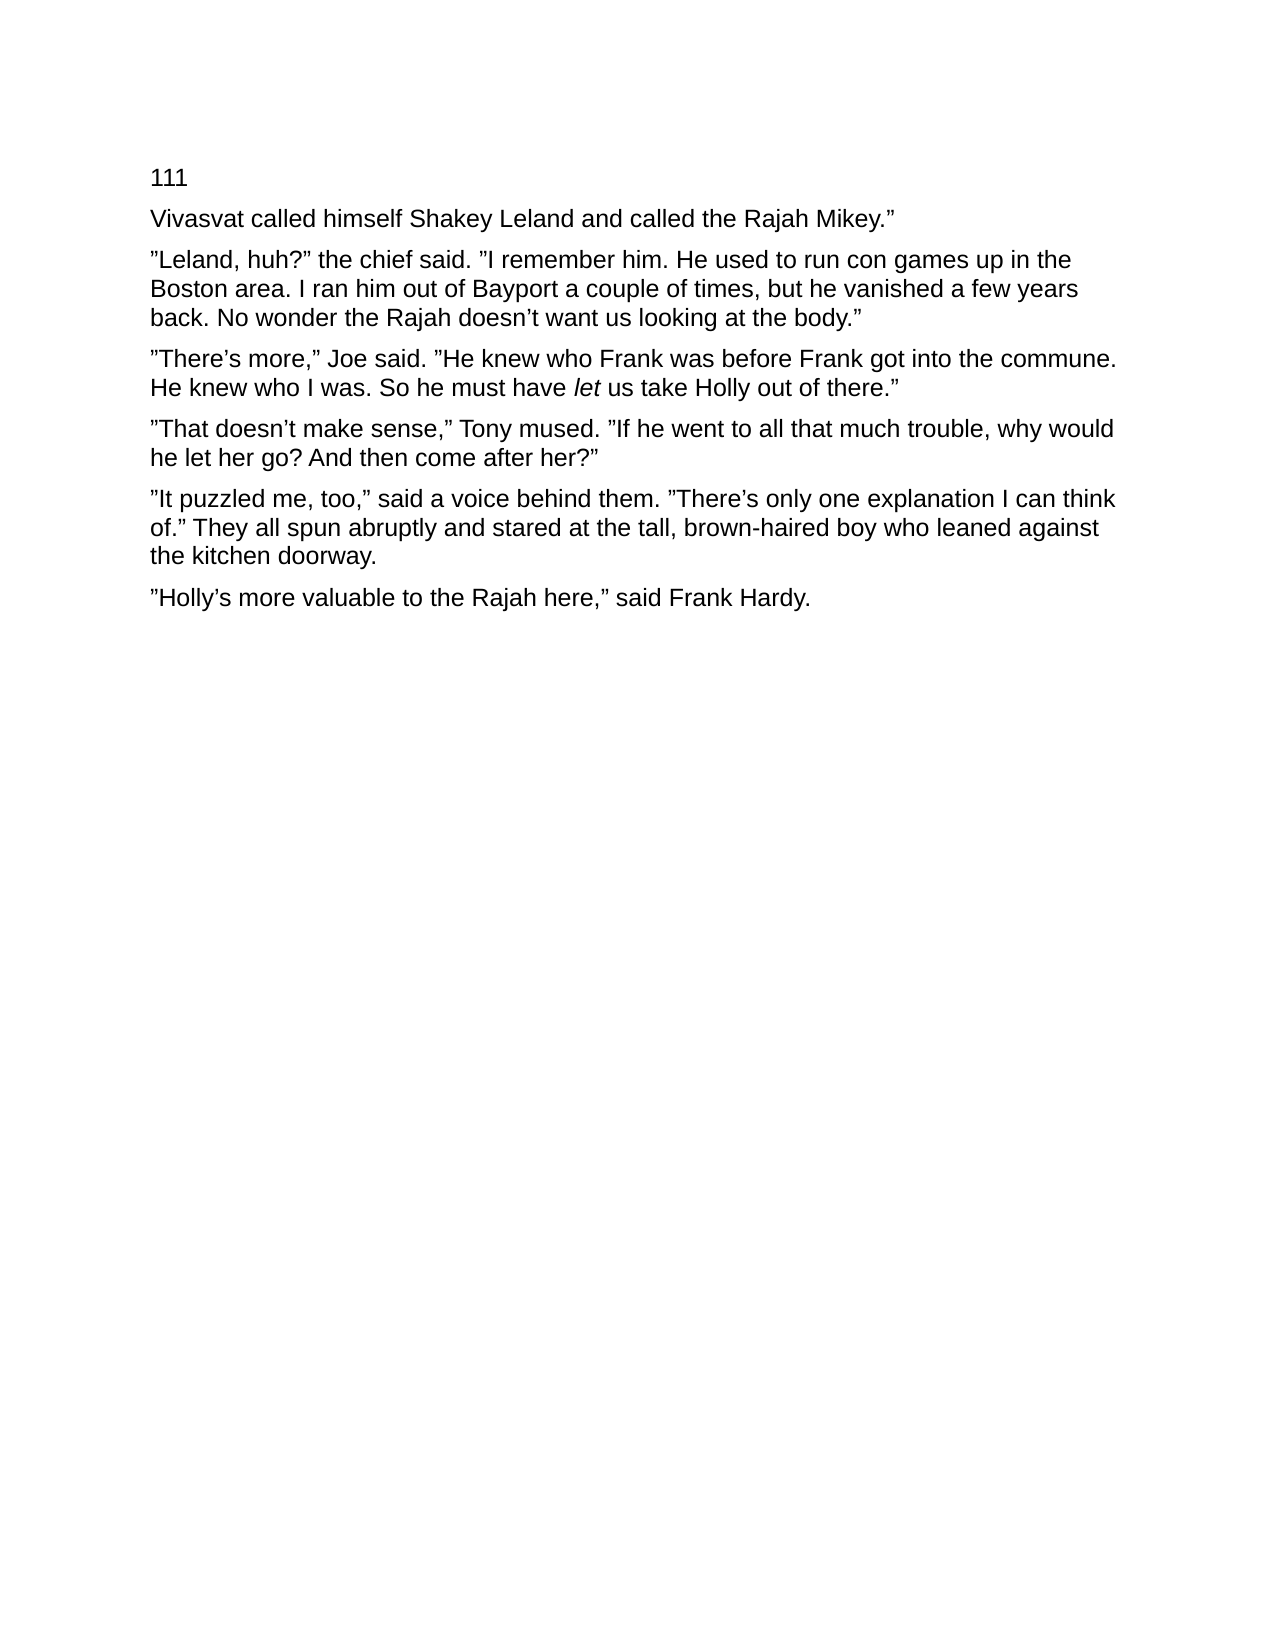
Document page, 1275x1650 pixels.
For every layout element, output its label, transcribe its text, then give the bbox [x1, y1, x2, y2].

text ”There’s more,” Joe said. ”He knew who Frank was before Frank got into the commune. He knew who I was. So he must have let us take Holly out of there.” [150, 344, 1125, 401]
text 111 [150, 162, 1125, 191]
text Vivasvat called himself Shakey Leland and called the Rajah Mikey.” [150, 204, 1125, 232]
text ”It puzzled me, too,” said a voice behind them. ”There’s only one explanation I can think of.” They all spun abruptly and stared at the tall, brown-haired boy who leaned against the kitchen doorway. [150, 484, 1125, 570]
text ”That doesn’t make sense,” Tony mused. ”If he went to all that much trouble, why would he let her go? And then come after her?” [150, 414, 1125, 471]
text ”Leland, huh?” the chief said. ”I remember him. He used to run con games up in the Boston area. I ran him out of Bayport a couple of times, but he vanished a few years back. No wonder the Rajah doesn’t want us looking at the body.” [150, 245, 1125, 331]
text ”Holly’s more valuable to the Rajah here,” said Frank Hardy. [150, 582, 1125, 611]
